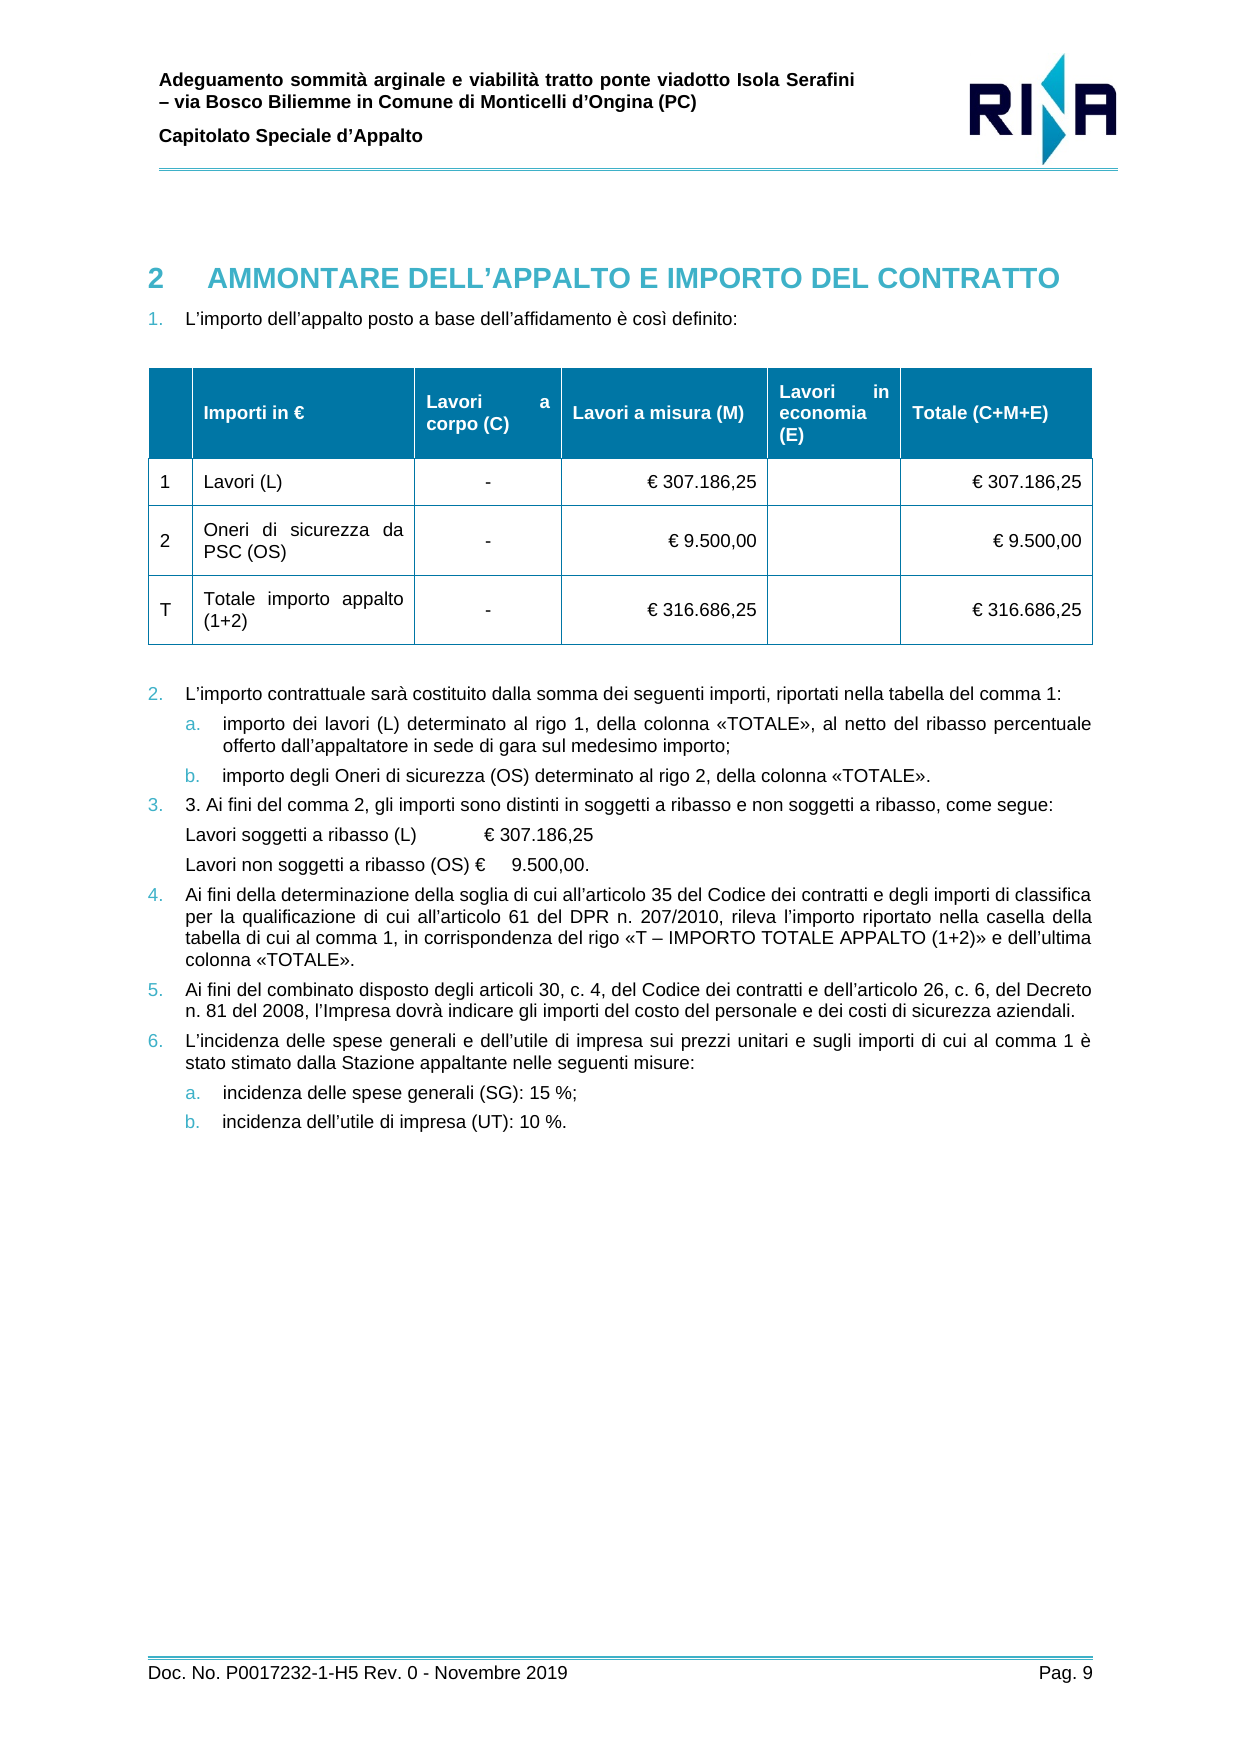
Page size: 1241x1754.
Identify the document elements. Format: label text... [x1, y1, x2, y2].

text 3. Ai fini del comma 2, gli importi sono distinti in soggetti a ribasso e non soggetti a ribasso, come segue: [148, 794, 1093, 816]
table_cell € 316.686,25 [901, 576, 1092, 644]
table_header [149, 368, 192, 458]
list importo dei lavori (L) determinato al rigo 1, della colonna «TOTALE», al netto del ribasso percentuale offerto dall’appaltatore in sede di gara sul medesimo importo; [185, 713, 1093, 756]
table_cell T [149, 576, 192, 644]
text L’incidenza delle spese generali e dell’utile di impresa sui prezzi unitari e sugli importi di cui al comma 1 è stato stimato dalla Stazione appaltante nelle seguenti misure: [148, 1030, 1093, 1073]
table_cell - [415, 506, 561, 574]
table_cell [768, 576, 900, 644]
table_cell € 316.686,25 [562, 576, 767, 644]
table_cell - [415, 576, 561, 644]
table_cell - [415, 459, 561, 505]
list L’importo dell’appalto posto a base dell’affidamento è così definito: [148, 307, 1093, 329]
table_cell Oneri di sicurezza da PSC (OS) [193, 506, 414, 574]
table_cell € 307.186,25 [901, 459, 1092, 505]
text incidenza dell’utile di impresa (UT): 10 %. [184, 1111, 1093, 1133]
table_cell € 9.500,00 [562, 506, 767, 574]
table_cell [768, 506, 900, 574]
text Ai fini del combinato disposto degli articoli 30, c. 4, del Codice dei contratti e dell’articolo 26, c. 6, del Decreto n. 81 del 2008, l’Impresa dovrà indicare gli importi del costo del personale e dei costi di sicurezza aziendali. [148, 978, 1093, 1022]
table_header Lavori a corpo (C) [415, 368, 561, 458]
subtitle AMMONTARE DELL’APPALTO E IMPORTO DEL CONTRATTO [148, 261, 1093, 295]
list incidenza delle spese generali (SG): 15 %; [185, 1081, 1093, 1103]
table_header Lavori in economia (E) [768, 368, 900, 458]
list Lavori soggetti a ribasso (L) € 307.186,25 [185, 824, 1093, 846]
table_cell € 307.186,25 [562, 459, 767, 505]
list Lavori non soggetti a ribasso (OS) € 9.500,00. [185, 854, 1093, 876]
table_header Totale (C+M+E) [901, 368, 1092, 458]
text importo degli Oneri di sicurezza (OS) determinato al rigo 2, della colonna «TOTALE». [184, 764, 1093, 786]
table_header Importi in € [193, 368, 414, 458]
table_cell € 9.500,00 [901, 506, 1092, 574]
table_cell 1 [149, 459, 192, 505]
table_header Lavori a misura (M) [562, 368, 767, 458]
table_cell [768, 459, 900, 505]
table_cell Lavori (L) [193, 459, 414, 505]
text L’importo contrattuale sarà costituito dalla somma dei seguenti importi, riportati nella tabella del comma 1: [148, 683, 1093, 704]
table_cell 2 [149, 506, 192, 574]
text Ai fini della determinazione della soglia di cui all’articolo 35 del Codice dei contratti e degli importi di classifica per la qualificazione di cui all’articolo 61 del DPR n. 207/2010, rileva l’importo riportato nella casella della tabella di cui al comma 1, in corrispondenza del rigo «T – IMPORTO TOTALE APPALTO (1+2)» e dell’ultima colonna «TOTALE». [148, 884, 1093, 970]
table_cell Totale importo appalto (1+2) [193, 576, 414, 644]
picture [969, 53, 1117, 165]
